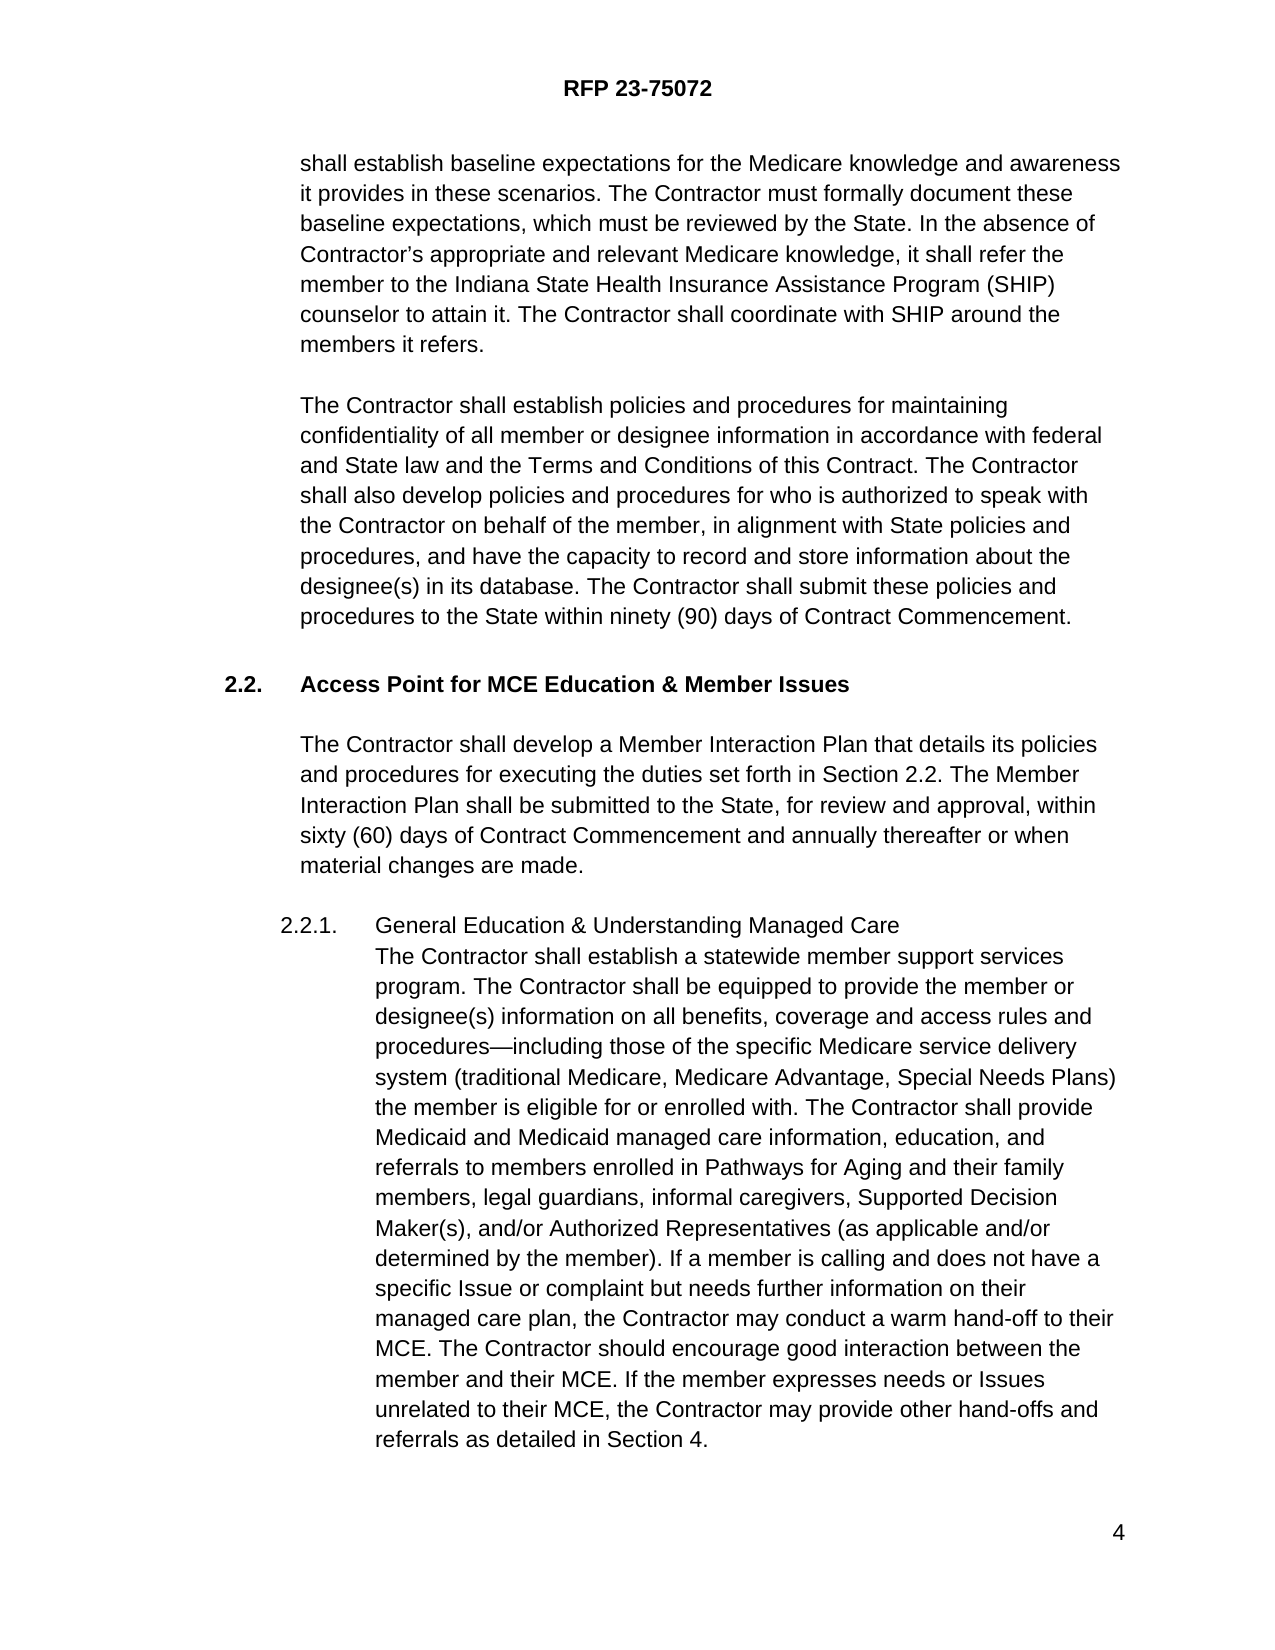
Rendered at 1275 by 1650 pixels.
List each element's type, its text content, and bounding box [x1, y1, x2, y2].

text The Contractor shall develop a Member Interaction Plan that details its policies and procedures for executing the duties set forth in Section 2.2. The Member Interaction Plan shall be submitted to the State, for review and approval, within sixty (60) days of Contract Commencement and annually thereafter or when material changes are made. [300, 731, 1125, 878]
text The Contractor shall establish policies and procedures for maintaining confidentiality of all member or designee information in accordance with federal and State law and the Terms and Conditions of this Contract. The Contractor shall also develop policies and procedures for who is authorized to speak with the Contractor on behalf of the member, in alignment with State policies and procedures, and have the capacity to record and store information about the designee(s) in its database. The Contractor shall submit these policies and procedures to the State within ninety (90) days of Contract Commencement. [300, 392, 1125, 629]
subtitle Access Point for MCE Education & Member Issues [262, 671, 1125, 697]
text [300, 150, 1125, 358]
list General Education & Understanding Managed Care [337, 912, 1125, 939]
text The Contractor shall establish a statewide member support services program. The Contractor shall be equipped to provide the member or designee(s) information on all benefits, coverage and access rules and procedures—including those of the specific Medicare service delivery system (traditional Medicare, Medicare Advantage, Special Needs Plans) the member is eligible for or enrolled with. The Contractor shall provide Medicaid and Medicaid managed care information, education, and referrals to members enrolled in Pathways for Aging and their family members, legal guardians, informal caregivers, Supported Decision Maker(s), and/or Authorized Representatives (as applicable and/or determined by the member). If a member is calling and does not have a specific Issue or complaint but needs further information on their managed care plan, the Contractor may conduct a warm hand-off to their MCE. The Contractor should encourage good interaction between the member and their MCE. If the member expresses needs or Issues unrelated to their MCE, the Contractor may provide other hand-offs and referrals as detailed in Section 4. [375, 943, 1125, 1452]
